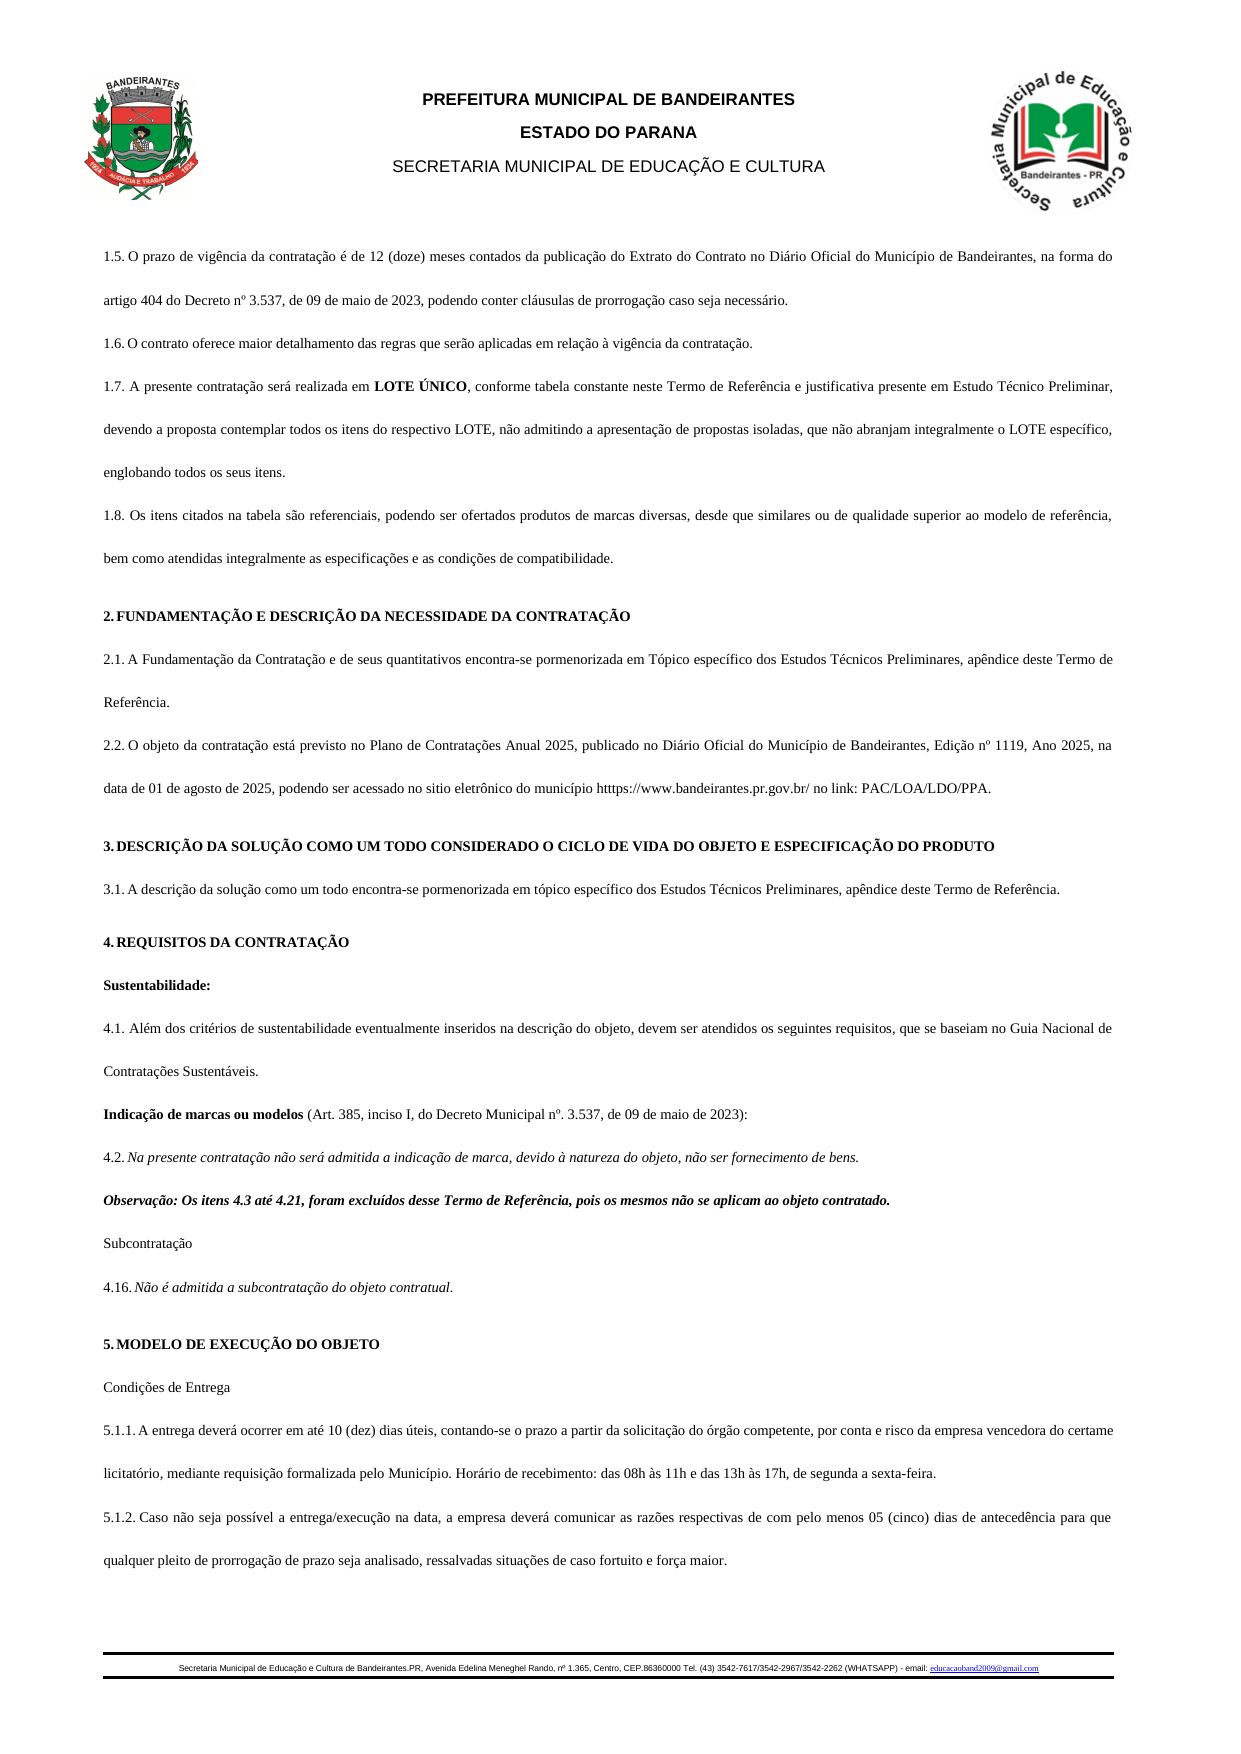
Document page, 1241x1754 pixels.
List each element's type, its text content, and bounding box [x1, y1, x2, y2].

text 1.5. O prazo de vigência da contratação é de 12 (doze) meses contados da publicação do Extrato do Contrato no Diário Oficial do Município de Bandeirantes, na forma do artigo 404 do Decreto nº 3.537, de 09 de maio de 2023, podendo conter cláusulas de prorrogação caso seja necessário. [103, 236, 1114, 308]
text 3. DESCRIÇÃO DA SOLUÇÃO COMO UM TODO CONSIDERADO O CICLO DE VIDA DO OBJETO E ESPECIFICAÇÃO DO PRODUTO [103, 826, 1114, 854]
text 1.7. A presente contratação será realizada em LOTE ÚNICO, conforme tabela constante neste Termo de Referência e justificativa presente em Estudo Técnico Preliminar, devendo a proposta contemplar todos os itens do respectivo LOTE, não admitindo a apresentação de propostas isoladas, que não abranjam integralmente o LOTE específico, englobando todos os seus itens. [103, 366, 1114, 481]
text 5.1.2. Caso não seja possível a entrega/execução na data, a empresa deverá comunicar as razões respectivas de com pelo menos 05 (cinco) dias de antecedência para que qualquer pleito de prorrogação de prazo seja analisado, ressalvadas situações de caso fortuito e força maior. [103, 1496, 1114, 1568]
text 1.8. Os itens citados na tabela são referenciais, podendo ser ofertados produtos de marcas diversas, desde que similares ou de qualidade superior ao modelo de referência, bem como atendidas integralmente as especificações e as condições de compatibilidade. [103, 495, 1114, 567]
text 5.1.1. A entrega deverá ocorrer em até 10 (dez) dias úteis, contando-se o prazo a partir da solicitação do órgão competente, por conta e risco da empresa vencedora do certame licitatório, mediante requisição formalizada pelo Município. Horário de recebimento: das 08h às 11h e das 13h às 17h, de segunda a sexta-feira. [103, 1410, 1114, 1482]
text 2. FUNDAMENTAÇÃO E DESCRIÇÃO DA NECESSIDADE DA CONTRATAÇÃO [103, 596, 1114, 624]
text Sustentabilidade: [103, 964, 1114, 993]
text 4.2. Na presente contratação não será admitida a indicação de marca, devido à natureza do objeto, não ser fornecimento de bens. [103, 1137, 1114, 1166]
text 4.1. Além dos critérios de sustentabilidade eventualmente inseridos na descrição do objeto, devem ser atendidos os seguintes requisitos, que se baseiam no Guia Nacional de Contratações Sustentáveis. [103, 1008, 1114, 1079]
text 5. MODELO DE EXECUÇÃO DO OBJETO [103, 1324, 1114, 1353]
picture [84, 77, 199, 200]
text 2.1. A Fundamentação da Contratação e de seus quantitativos encontra-se pormenorizada em Tópico específico dos Estudos Técnicos Preliminares, apêndice deste Termo de Referência. [103, 639, 1114, 711]
text 2.2. O objeto da contratação está previsto no Plano de Contratações Anual 2025, publicado no Diário Oficial do Município de Bandeirantes, Edição nº 1119, Ano 2025, na data de 01 de agosto de 2025, podendo ser acessado no sitio eletrônico do município htttps://www.bandeirantes.pr.gov.br/ no link: PAC/LOA/LDO/PPA. [103, 725, 1114, 797]
text Indicação de marcas ou modelos (Art. 385, inciso I, do Decreto Municipal nº. 3.537, de 09 de maio de 2023): [103, 1094, 1114, 1123]
picture [988, 70, 1134, 215]
text 3.1. A descrição da solução como um todo encontra-se pormenorizada em tópico específico dos Estudos Técnicos Preliminares, apêndice deste Termo de Referência. [103, 869, 1114, 897]
text 4. REQUISITOS DA CONTRATAÇÃO [103, 921, 1114, 950]
text 4.16. Não é admitida a subcontratação do objeto contratual. [103, 1266, 1114, 1295]
text Condições de Entrega [103, 1367, 1114, 1396]
text 1.6. O contrato oferece maior detalhamento das regras que serão aplicadas em relação à vigência da contratação. [103, 322, 1114, 351]
text Subcontratação [103, 1223, 1114, 1252]
text Observação: Os itens 4.3 até 4.21, foram excluídos desse Termo de Referência, pois os mesmos não se aplicam ao objeto contratado. [103, 1180, 1114, 1209]
